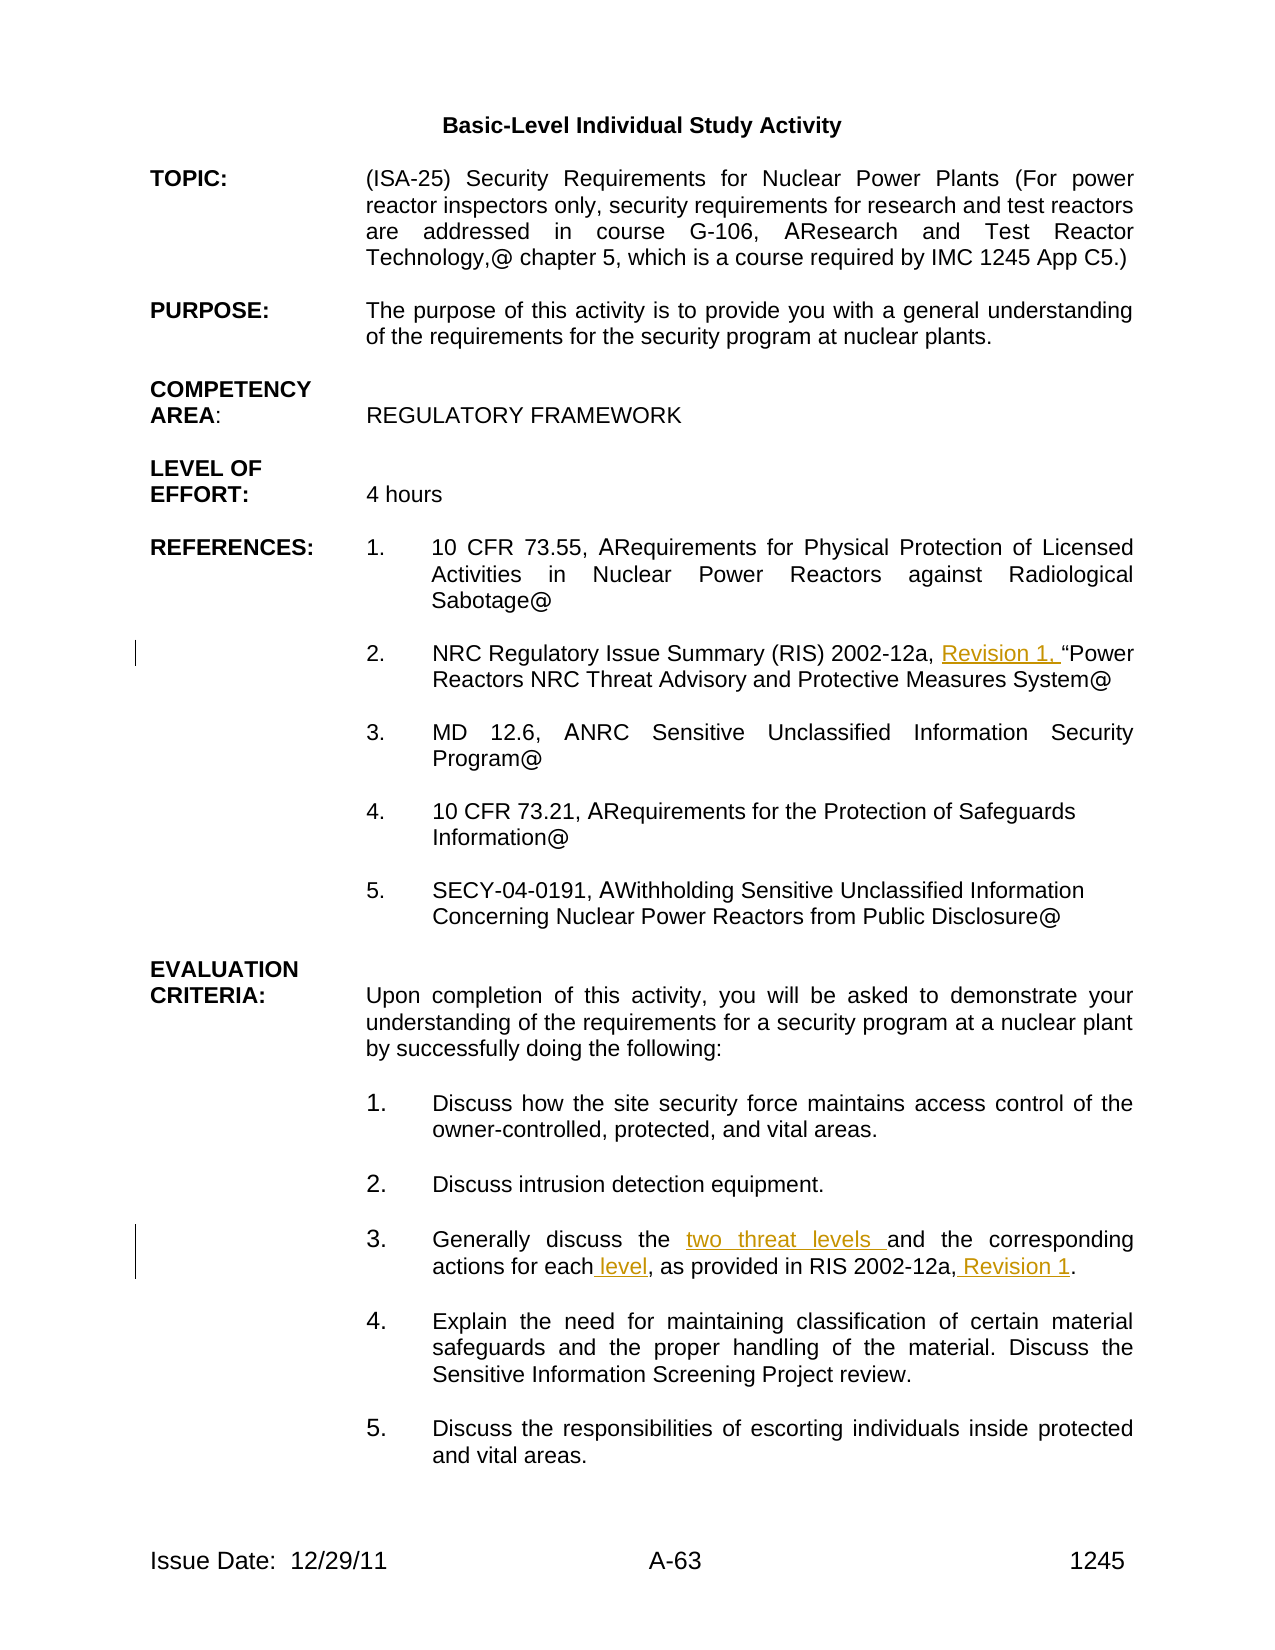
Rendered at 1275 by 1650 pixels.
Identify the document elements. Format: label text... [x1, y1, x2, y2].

list MD 12.6, NRC Sensitive Unclassified Information Security Program [366, 719, 1134, 771]
text LEVEL OF [150, 455, 1134, 481]
text PURPOSE: The purpose of this activity is to provide you with a general understanding of the requirements for the security program at nuclear plants. [150, 297, 1134, 350]
text REFERENCES: 1. 10 CFR 73.55, Requirements for Physical Protection of Licensed Activities in Nuclear Power Reactors against Radiological Sabotage [150, 534, 1134, 613]
list Discuss the responsibilities of escorting individuals inside protected and vital areas. [366, 1413, 1134, 1468]
list SECY-04-0191, Withholding Sensitive Unclassified Information Concerning Nuclear Power Reactors from Public Disclosure [366, 877, 1134, 929]
list Discuss intrusion detection equipment. [366, 1169, 1134, 1198]
text EVALUATION [150, 956, 1134, 982]
list NRC Regulatory Issue Summary (RIS) 2002-12a, “Power Reactors NRC Threat Advisory and Protective Measures System [366, 639, 1134, 692]
text COMPETENCY [150, 376, 1134, 402]
text CRITERIA: Upon completion of this activity, you will be asked to demonstrate your understanding of the requirements for a security program at a nuclear plant by successfully doing the following: [150, 982, 1134, 1061]
list Discuss how the site security force maintains access control of the owner-controlled, protected, and vital areas. [366, 1088, 1134, 1143]
list 10 CFR 73.21, Requirements for the Protection of Safeguards Information [366, 798, 1134, 850]
text AREA: REGULATORY FRAMEWORK [150, 402, 1134, 429]
list Explain the need for maintaining classification of certain material safeguards and the proper handling of the material. Discuss the Sensitive Information Screening Project review. [366, 1306, 1134, 1387]
text TOPIC: (ISA-25) Security Requirements for Nuclear Power Plants (For power reactor inspectors only, security requirements for research and test reactors are addressed in course G-106, Research and Test Reactor Technology, chapter 5, which is a course required by IMC 1245 App C5.) [150, 165, 1134, 271]
list Generally discuss the and the corresponding actions for each, as provided in RIS 2002-12a,. [366, 1224, 1134, 1279]
text Basic-Level Individual Study Activity [150, 112, 1134, 139]
text EFFORT: 4 hours [150, 481, 1134, 508]
